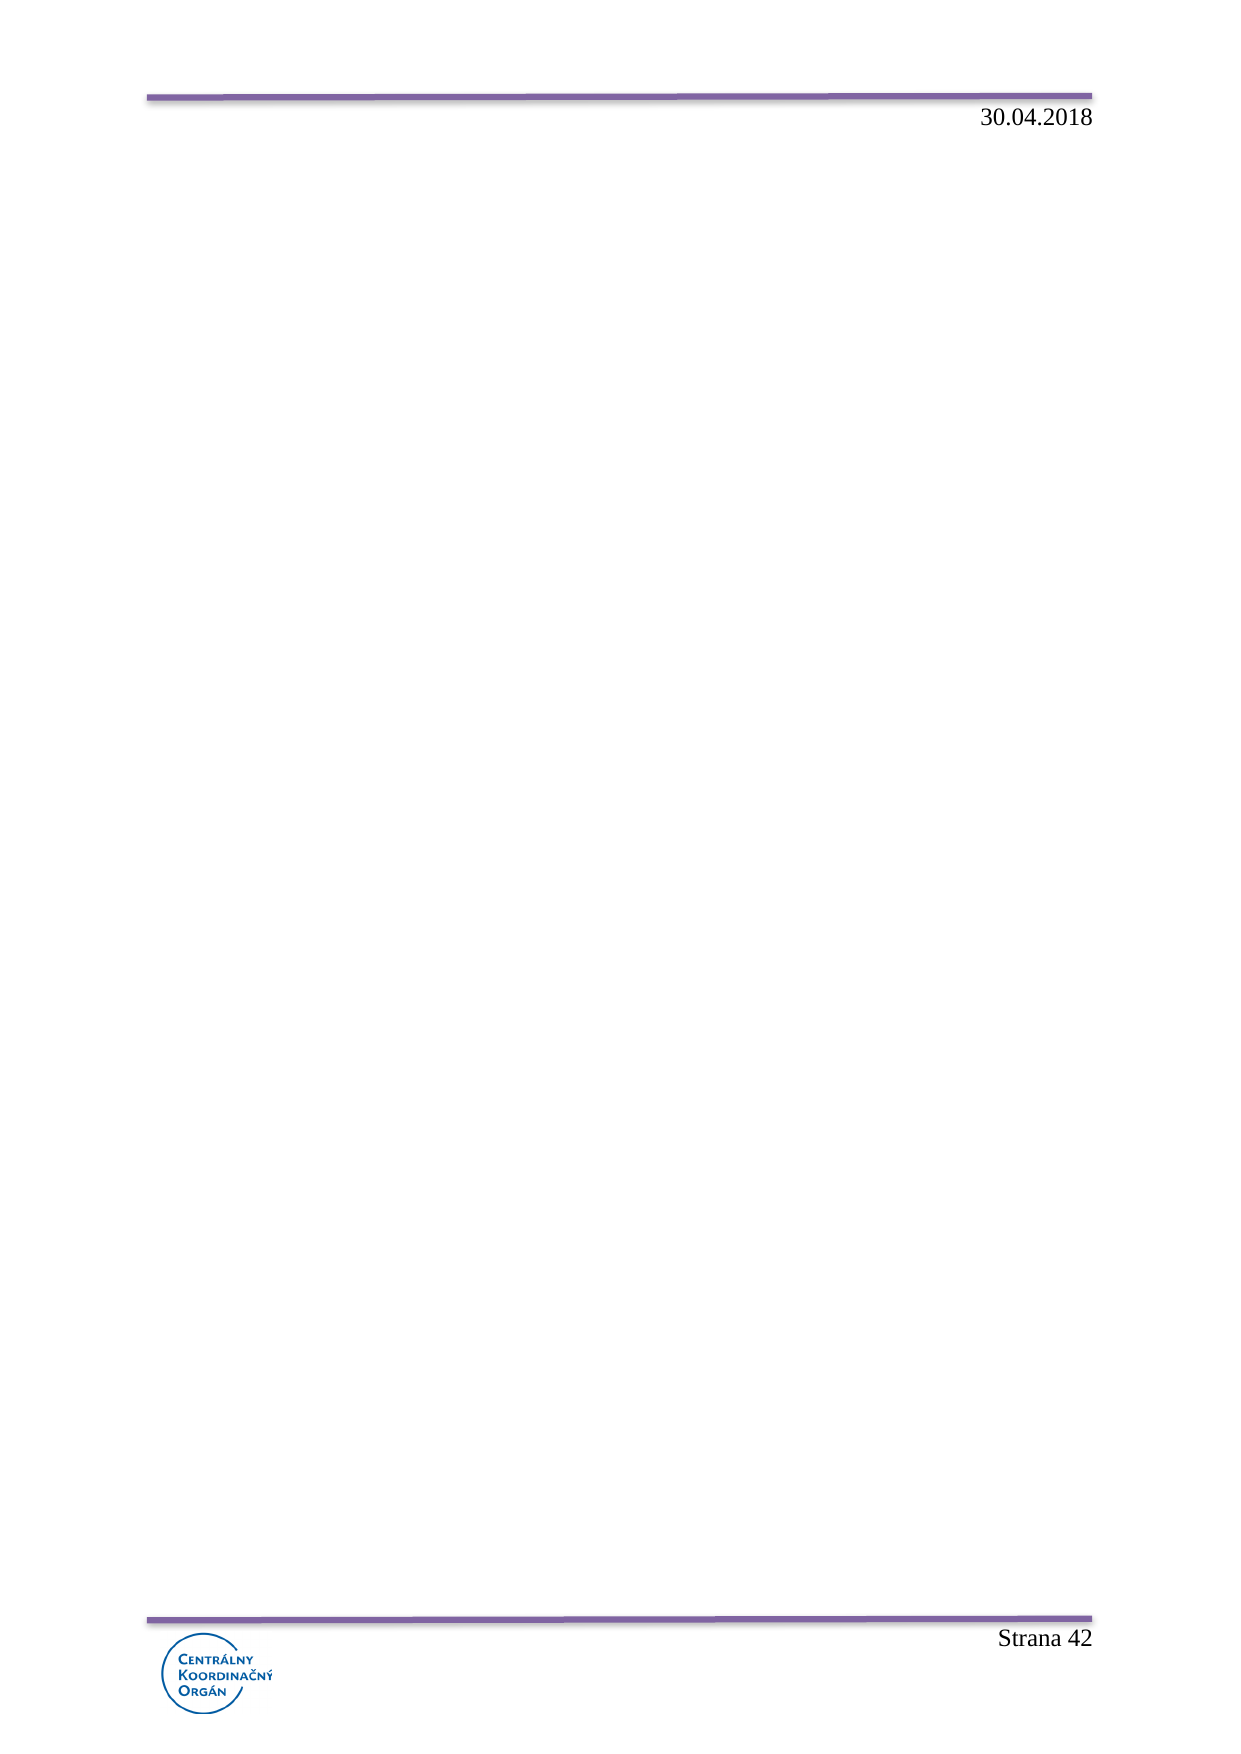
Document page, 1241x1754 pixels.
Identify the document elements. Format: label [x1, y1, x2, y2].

picture [159, 1631, 272, 1713]
